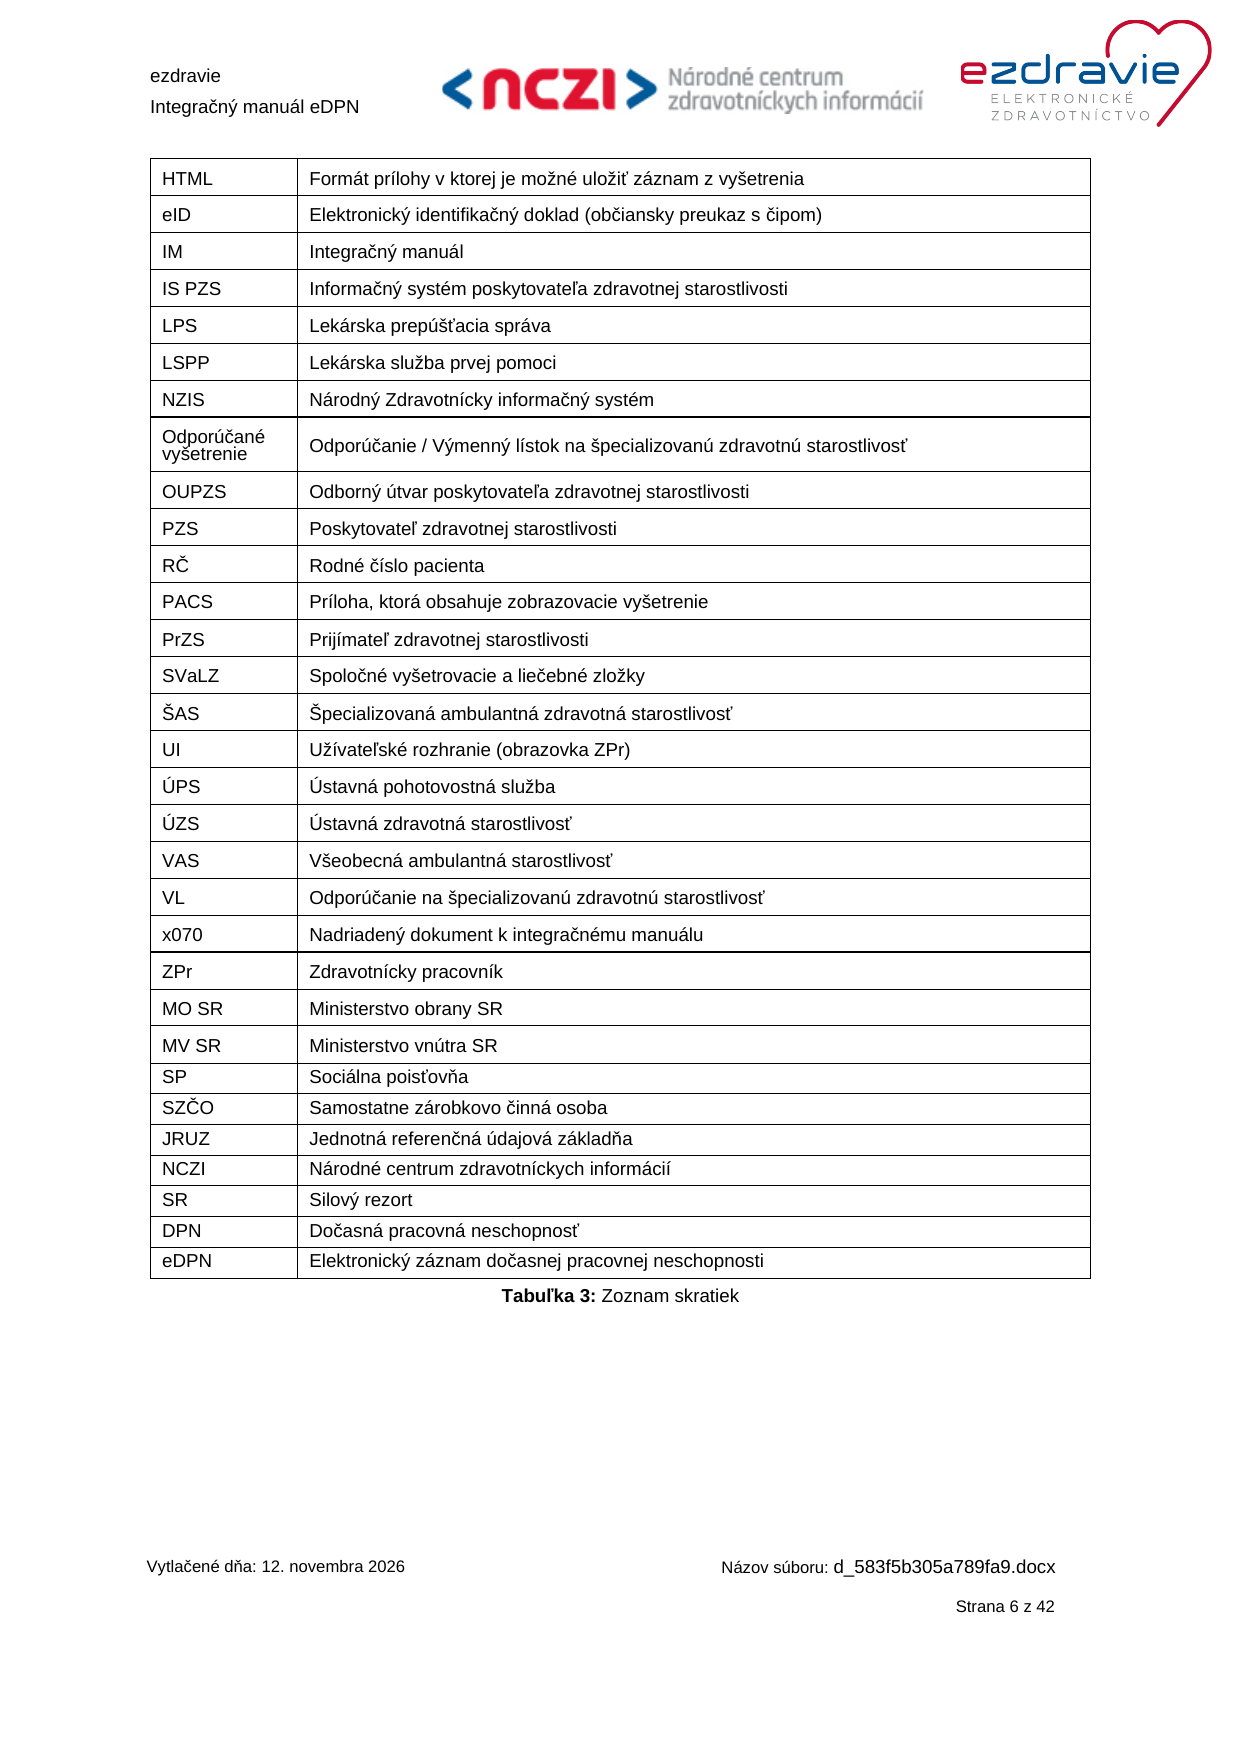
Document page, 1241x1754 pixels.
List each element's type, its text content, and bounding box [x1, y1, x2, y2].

table_cell SR [151, 1186, 297, 1216]
table_cell Odporúčanie / Výmenný lístok na špecializovanú zdravotnú starostlivosť [298, 418, 1090, 471]
table_cell SP [151, 1064, 297, 1093]
table_cell RČ [151, 546, 297, 582]
table_cell Všeobecná ambulantná starostlivosť [298, 842, 1090, 877]
table_cell Sociálna poisťovňa [298, 1064, 1090, 1093]
table_cell OUPZS [151, 472, 297, 508]
table_cell Elektronický záznam dočasnej pracovnej neschopnosti [298, 1248, 1090, 1277]
table_cell Ústavná zdravotná starostlivosť [298, 805, 1090, 841]
table_cell Dočasná pracovná neschopnosť [298, 1217, 1090, 1247]
table_cell Formát prílohy v ktorej je možné uložiť záznam z vyšetrenia [298, 159, 1090, 194]
table_cell Poskytovateľ zdravotnej starostlivosti [298, 509, 1090, 545]
table_cell MV SR [151, 1026, 297, 1062]
table_cell LSPP [151, 344, 297, 379]
table_cell Odborný útvar poskytovateľa zdravotnej starostlivosti [298, 472, 1090, 508]
table_cell SZČO [151, 1094, 297, 1124]
table_cell PZS [151, 509, 297, 545]
table_cell Ministerstvo obrany SR [298, 990, 1090, 1025]
table_cell Zdravotnícky pracovník [298, 953, 1090, 988]
table_cell Nadriadený dokument k integračnému manuálu [298, 916, 1090, 951]
table_cell Ústavná pohotovostná služba [298, 768, 1090, 803]
table_cell Silový rezort [298, 1186, 1090, 1216]
table_cell Užívateľské rozhranie (obrazovka ZPr) [298, 731, 1090, 767]
table_cell HTML [151, 159, 297, 194]
table_cell eID [151, 196, 297, 232]
table_cell Spoločné vyšetrovacie a liečebné zložky [298, 657, 1090, 693]
table_cell Národné centrum zdravotníckych informácií [298, 1156, 1090, 1185]
table_cell JRUZ [151, 1125, 297, 1154]
table_cell PACS [151, 583, 297, 619]
table_cell ÚPS [151, 768, 297, 803]
table_cell ZPr [151, 953, 297, 988]
table_cell VL [151, 879, 297, 914]
table_cell Jednotná referenčná údajová základňa [298, 1125, 1090, 1154]
table_cell x070 [151, 916, 297, 951]
table_cell eDPN [151, 1248, 297, 1277]
table_cell ŠAS [151, 694, 297, 729]
table_cell PrZS [151, 620, 297, 656]
text Tabuľka 3: Zoznam skratiek [150, 1285, 1090, 1306]
table_cell VAS [151, 842, 297, 877]
table_cell Lekárska služba prvej pomoci [298, 344, 1090, 379]
picture [961, 20, 1212, 127]
table_cell Národný Zdravotnícky informačný systém [298, 381, 1090, 416]
table_cell Odporúčanie na špecializovanú zdravotnú starostlivosť [298, 879, 1090, 914]
table_cell NCZI [151, 1156, 297, 1185]
table_cell Prijímateľ zdravotnej starostlivosti [298, 620, 1090, 656]
table_cell Lekárska prepúšťacia správa [298, 307, 1090, 342]
table_cell Ministerstvo vnútra SR [298, 1026, 1090, 1062]
table_cell IM [151, 233, 297, 268]
table_cell Samostatne zárobkovo činná osoba [298, 1094, 1090, 1124]
table_cell SVaLZ [151, 657, 297, 693]
table_cell Elektronický identifikačný doklad (občiansky preukaz s čipom) [298, 196, 1090, 232]
table_cell UI [151, 731, 297, 767]
table_cell Integračný manuál [298, 233, 1090, 268]
table_cell DPN [151, 1217, 297, 1247]
table_cell IS PZS [151, 270, 297, 306]
table_cell LPS [151, 307, 297, 342]
table_cell Rodné číslo pacienta [298, 546, 1090, 582]
table_cell ÚZS [151, 805, 297, 841]
table_cell Informačný systém poskytovateľa zdravotnej starostlivosti [298, 270, 1090, 306]
table_cell Špecializovaná ambulantná zdravotná starostlivosť [298, 694, 1090, 729]
table_cell Odporúčané vyšetrenie [151, 418, 297, 471]
table_cell Príloha, ktorá obsahuje zobrazovacie vyšetrenie [298, 583, 1090, 619]
table_cell MO SR [151, 990, 297, 1025]
picture [442, 67, 924, 114]
table_cell NZIS [151, 381, 297, 416]
